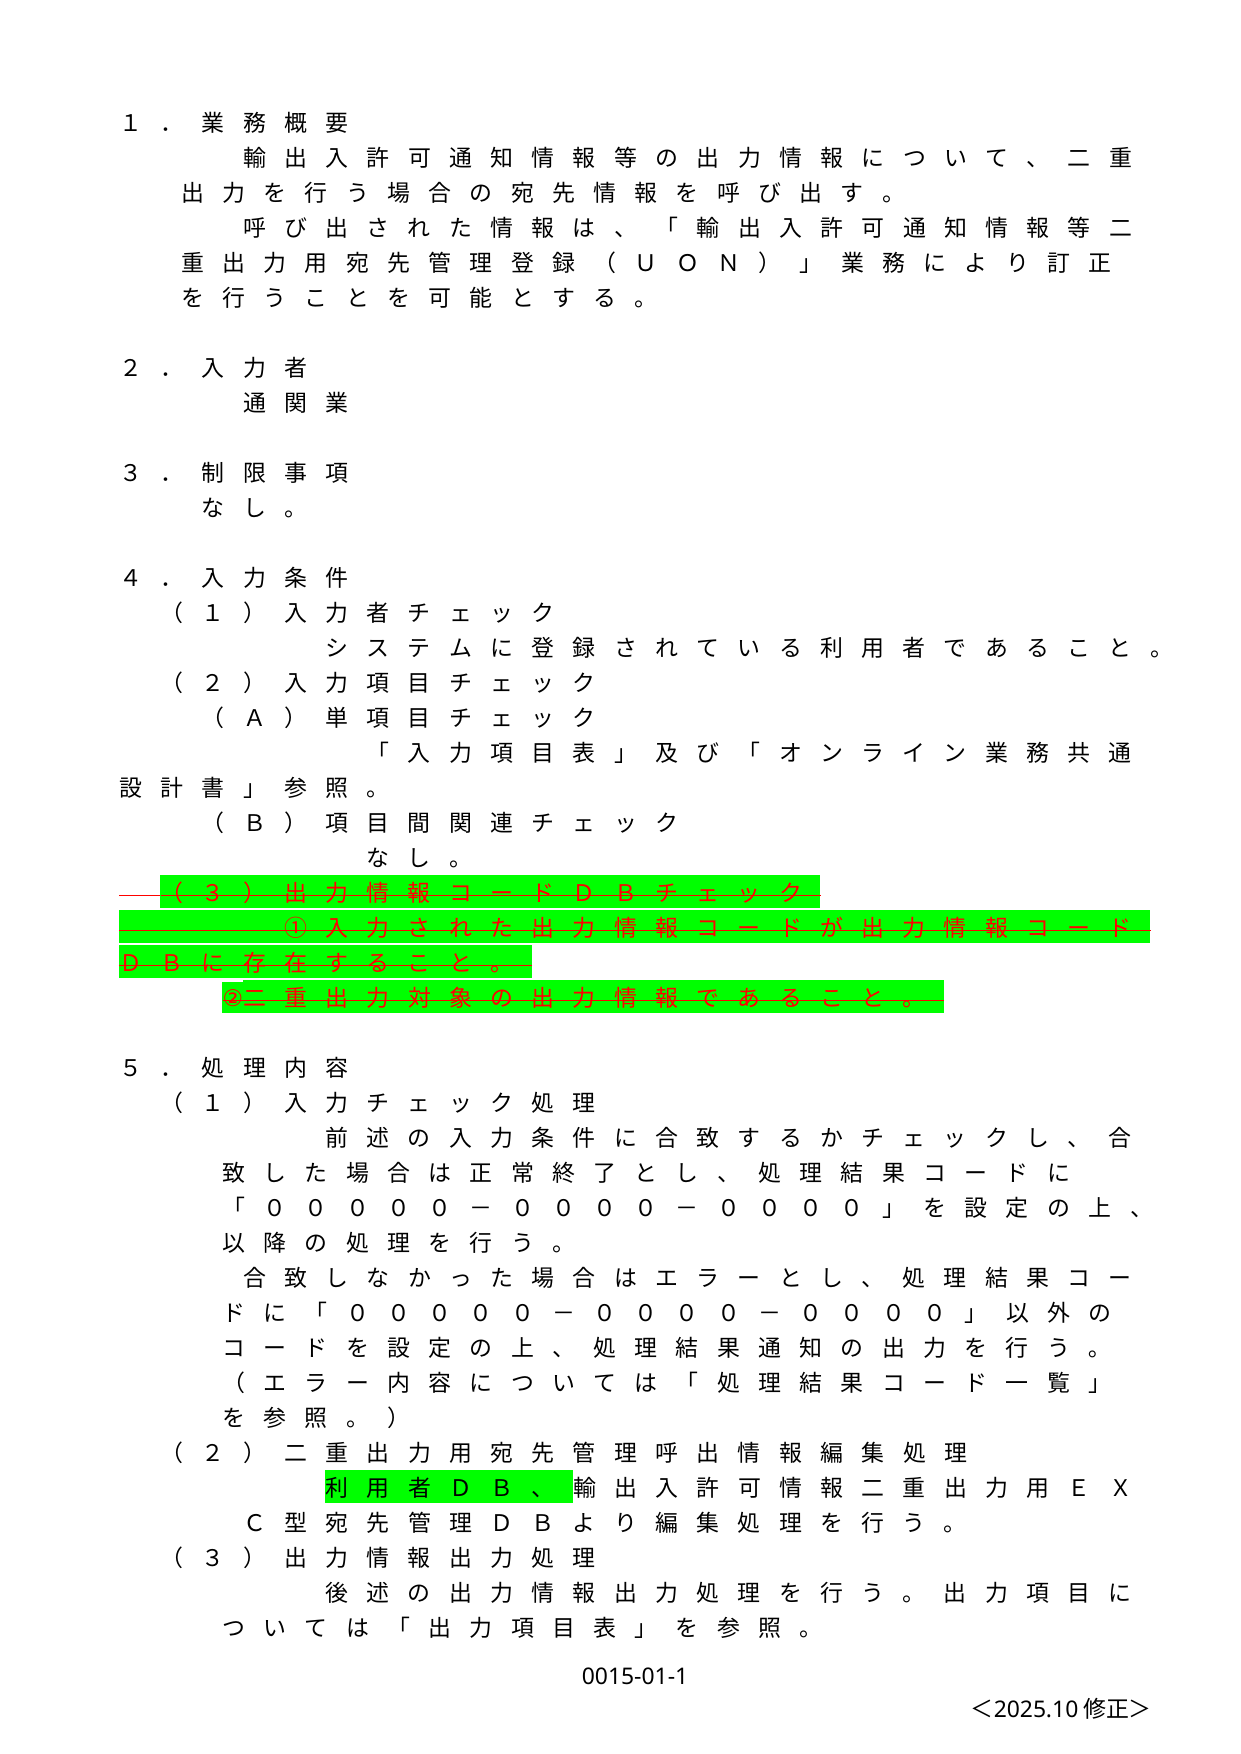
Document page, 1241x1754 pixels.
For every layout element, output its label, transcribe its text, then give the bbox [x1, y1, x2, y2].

text 合致しなかった場合はエラーとし、処理結果コードに「０００００－００００－００００」以外のコードを設定の上、処理結果通知の出力を行う｡（エラー内容については「処理結果コード一覧」を参照。） [202, 1259, 1150, 1434]
text 輸出入許可通知情報等の出力情報について、二重出力を行う場合の宛先情報を呼び出す。 [119, 139, 1150, 209]
text 後述の出力情報出力処理を行う。出力項目については「出力項目表」を参照。 [119, 1574, 1150, 1644]
text （１）入力者チェック [119, 594, 1150, 629]
text （１）入力チェック処理 [119, 1084, 1150, 1119]
text （３）出力情報出力処理 [119, 1539, 1150, 1574]
text システムに登録されている利用者であること。 [119, 629, 1150, 664]
text 「入力項目表」及び「オンライン業務共通設計書」参照。 [119, 734, 1150, 804]
text １．業務概要 [119, 104, 1150, 139]
text ３．制限事項 [119, 454, 1150, 489]
text ４．入力条件 [119, 559, 1150, 594]
text （２）二重出力用宛先管理呼出情報編集処理 [119, 1434, 1150, 1469]
text なし。 [119, 839, 1150, 874]
text ②二重出力対象の出力情報であること。 [119, 979, 1150, 1014]
text 前述の入力条件に合致するかチェックし、合致した場合は正常終了とし、処理結果コードに「０００００－００００－００００」を設定の上、以降の処理を行う。 [119, 1119, 1150, 1259]
text （３）出力情報コードＤＢチェック [119, 874, 1150, 909]
text ２．入力者 [119, 349, 1150, 384]
text なし。 [119, 489, 1150, 524]
text 利用者ＤＢ、輸出入許可情報二重出力用ＥＸＣ型宛先管理ＤＢより編集処理を行う。 [119, 1469, 1150, 1539]
text 呼び出された情報は、「輸出入許可通知情報等二重出力用宛先管理登録（ＵＯＮ）」業務により訂正を行うことを可能とする。 [119, 209, 1150, 314]
text （Ｂ）項目間関連チェック [119, 804, 1150, 839]
text ５．処理内容 [119, 1049, 1150, 1084]
text （２）入力項目チェック [119, 664, 1150, 699]
text （Ａ）単項目チェック [119, 699, 1150, 734]
text ①入力された出力情報コードが出力情報コードＤＢに存在すること。 [119, 943, 1150, 979]
text 通関業 [119, 384, 1150, 419]
